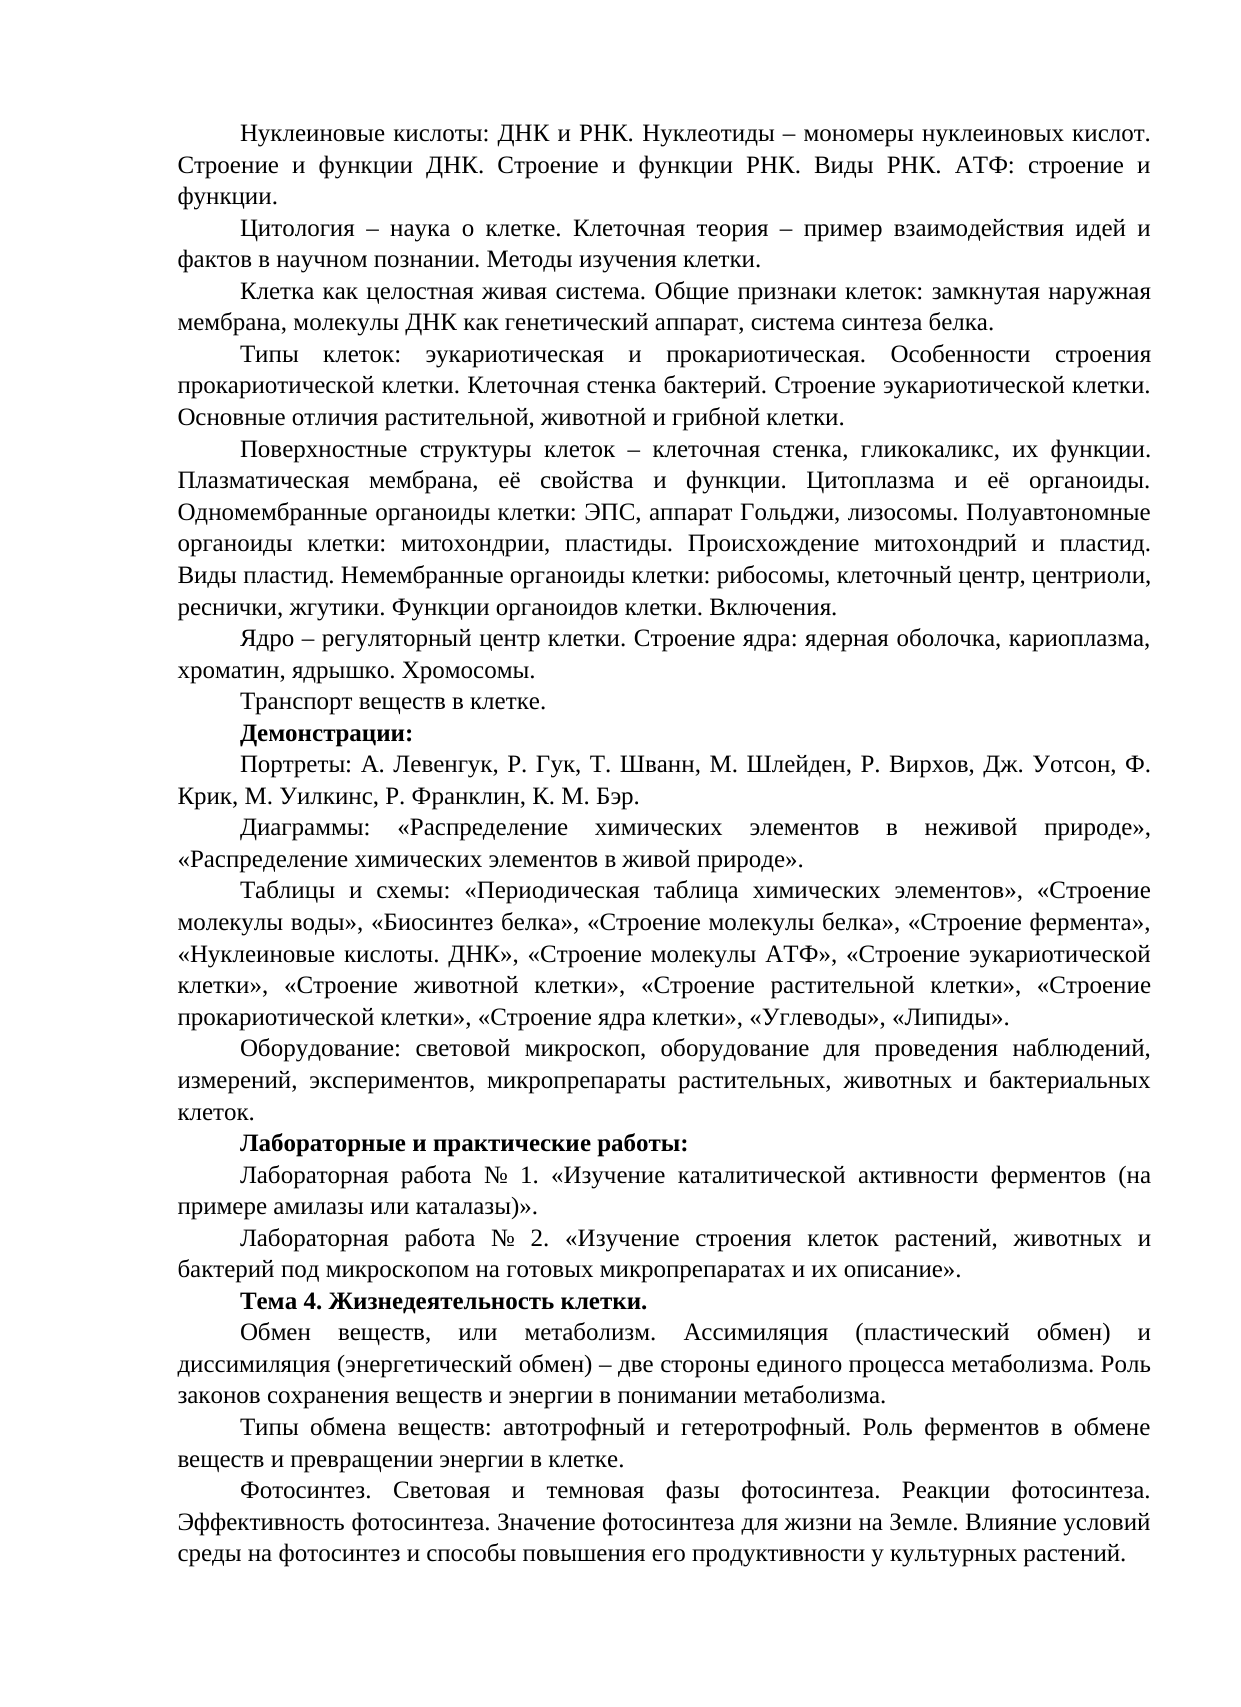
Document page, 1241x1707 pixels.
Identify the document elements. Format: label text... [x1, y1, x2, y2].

text Лабораторная работа № 2. «Изучение строения клеток растений, животных и бактерий под микроскопом на готовых микропрепаратах и их описание». [177, 1223, 1152, 1283]
text Лабораторные и практические работы: [177, 1128, 1152, 1157]
text Нуклеиновые кислоты: ДНК и РНК. Нуклеотиды – мономеры нуклеиновых кислот. Строение и функции ДНК. Строение и функции РНК. Виды РНК. АТФ: строение и функции. [177, 118, 1152, 210]
text Тема 4. Жизнедеятельность клетки. [177, 1286, 1152, 1315]
text Оборудование: световой микроскоп, оборудование для проведения наблюдений, измерений, экспериментов, микропрепараты растительных, животных и бактериальных клеток. [177, 1033, 1152, 1125]
text Диаграммы: «Распределение химических элементов в неживой природе», «Распределение химических элементов в живой природе». [177, 812, 1152, 873]
text Типы клеток: эукариотическая и прокариотическая. Особенности строения прокариотической клетки. Клеточная стенка бактерий. Строение эукариотической клетки. Основные отличия растительной, животной и грибной клетки. [177, 339, 1152, 431]
text Демонстрации: [177, 718, 1152, 747]
text Ядро – регуляторный центр клетки. Строение ядра: ядерная оболочка, кариоплазма, хроматин, ядрышко. Хромосомы. [177, 623, 1152, 683]
text Портреты: А. Левенгук, Р. Гук, Т. Шванн, М. Шлейден, Р. Вирхов, Дж. Уотсон, Ф. Крик, М. Уилкинс, Р. Франклин, К. М. Бэр. [177, 749, 1152, 810]
text Транспорт веществ в клетке. [177, 686, 1152, 715]
text Обмен веществ, или метаболизм. Ассимиляция (пластический обмен) и диссимиляция (энергетический обмен) – две стороны единого процесса метаболизма. Роль законов сохранения веществ и энергии в понимании метаболизма. [177, 1317, 1152, 1409]
text Фотосинтез. Световая и темновая фазы фотосинтеза. Реакции фотосинтеза. Эффективность фотосинтеза. Значение фотосинтеза для жизни на Земле. Влияние условий среды на фотосинтез и способы повышения его продуктивности у культурных растений. [177, 1475, 1152, 1567]
text Лабораторная работа № 1. «Изучение каталитической активности ферментов (на примере амилазы или каталазы)». [177, 1160, 1152, 1220]
text Таблицы и схемы: «Периодическая таблица химических элементов», «Строение молекулы воды», «Биосинтез белка», «Строение молекулы белка», «Строение фермента», «Нуклеиновые кислоты. ДНК», «Строение молекулы АТФ», «Строение эукариотической клетки», «Строение животной клетки», «Строение растительной клетки», «Строение прокариотической клетки», «Строение ядра клетки», «Углеводы», «Липиды». [177, 876, 1152, 1031]
text Типы обмена веществ: автотрофный и гетеротрофный. Роль ферментов в обмене веществ и превращении энергии в клетке. [177, 1412, 1152, 1472]
text Цитология – наука о клетке. Клеточная теория – пример взаимодействия идей и фактов в научном познании. Методы изучения клетки. [177, 213, 1152, 273]
text Поверхностные структуры клеток – клеточная стенка, гликокаликс, их функции. Плазматическая мембрана, её свойства и функции. Цитоплазма и её органоиды. Одномембранные органоиды клетки: ЭПС, аппарат Гольджи, лизосомы. Полуавтономные органоиды клетки: митохондрии, пластиды. Происхождение митохондрий и пластид. Виды пластид. Немембранные органоиды клетки: рибосомы, клеточный центр, центриоли, реснички, жгутики. Функции органоидов клетки. Включения. [177, 434, 1152, 620]
text Клетка как целостная живая система. Общие признаки клеток: замкнутая наружная мембрана, молекулы ДНК как генетический аппарат, система синтеза белка. [177, 276, 1152, 336]
